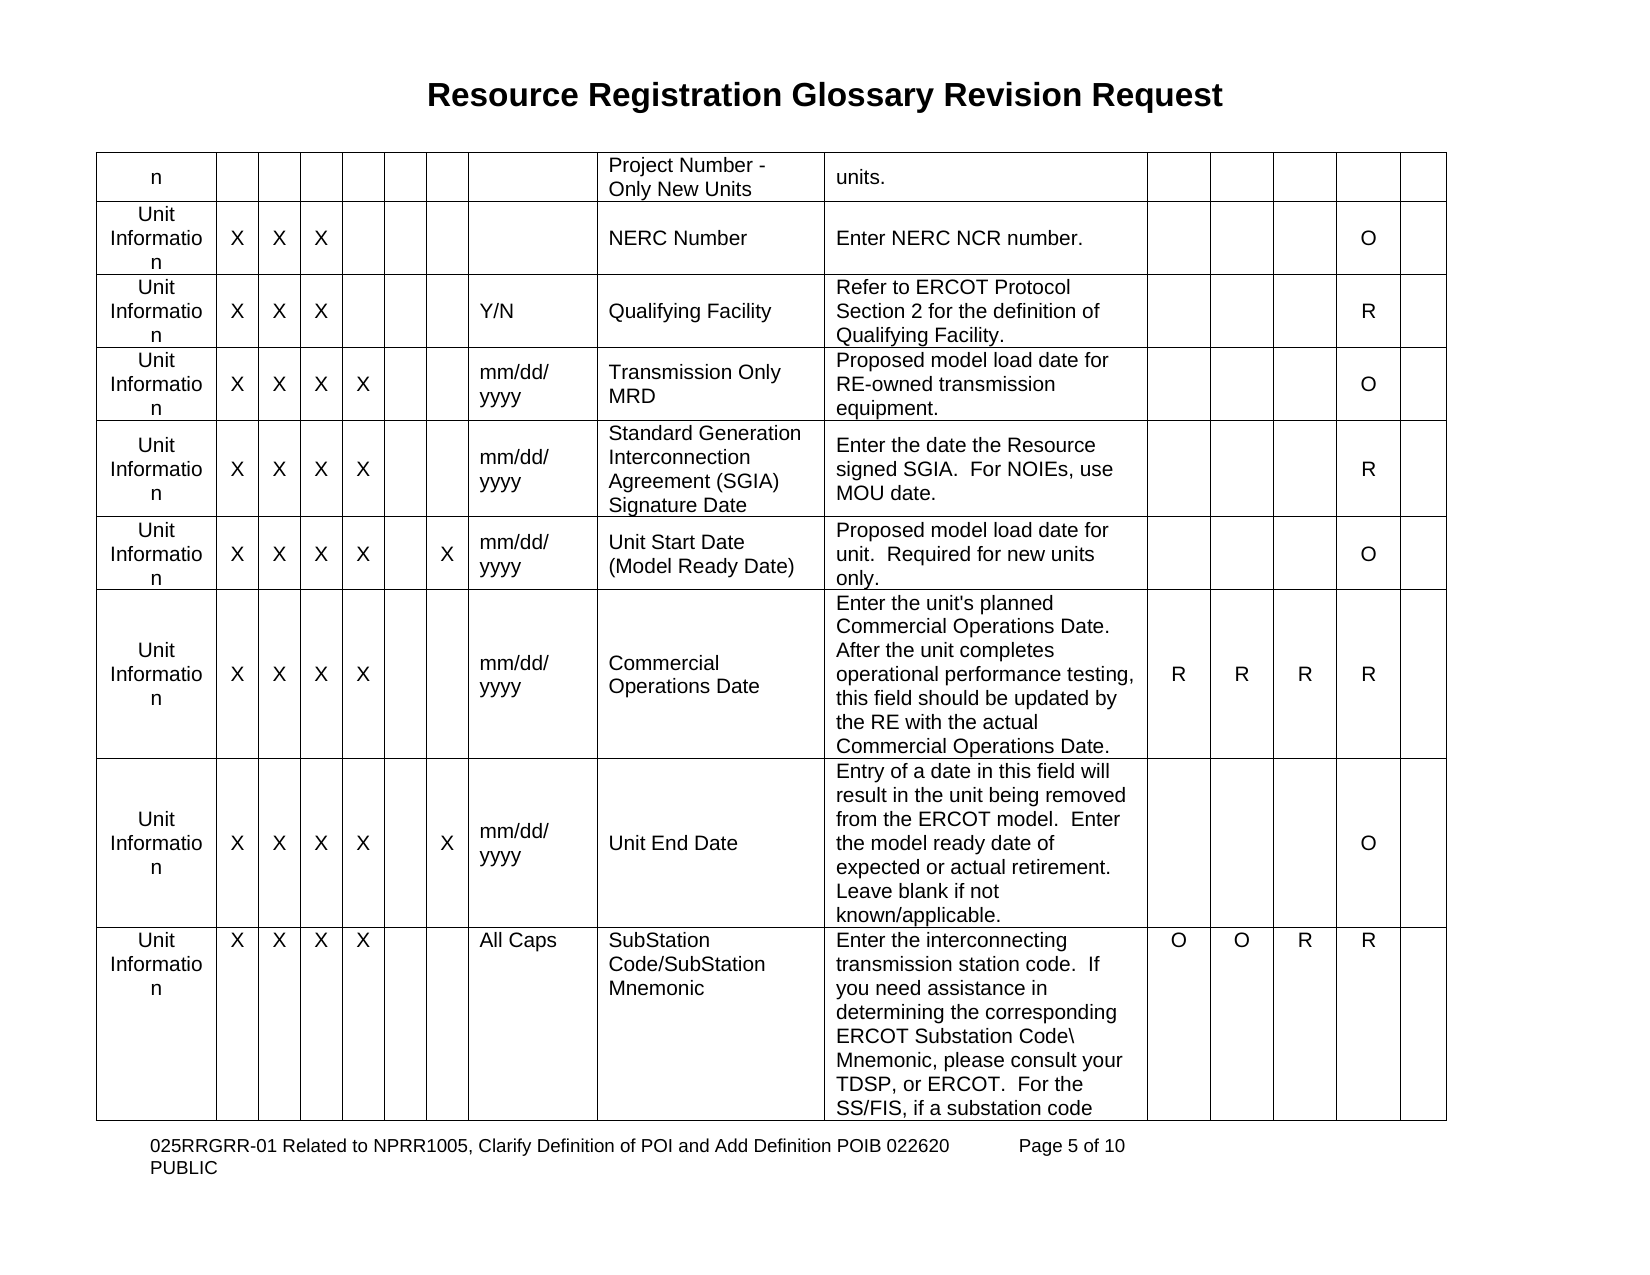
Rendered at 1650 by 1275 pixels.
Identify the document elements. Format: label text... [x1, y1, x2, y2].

table_cell Unit Information [97, 348, 216, 419]
table_cell R [1274, 928, 1336, 1119]
table_cell [1211, 759, 1273, 927]
table_cell [1211, 202, 1273, 274]
table_cell X [217, 348, 258, 419]
table_cell Refer to ERCOT Protocol Section 2 for the definition of Qualifying Facility. [825, 275, 1147, 347]
table_cell Unit Information [97, 202, 216, 274]
table_cell mm/dd/yyyy [469, 759, 597, 927]
table_cell X [259, 928, 300, 1119]
table_cell X [259, 421, 300, 516]
table_cell Unit Information [97, 928, 216, 1119]
table_cell X [301, 928, 342, 1119]
table_cell X [301, 153, 342, 201]
table_cell Enter the unit's planned Commercial Operations Date. After the unit completes operational performance testing, this field should be updated by the RE with the actual Commercial Operations Date. [825, 590, 1147, 758]
table_cell R [1211, 590, 1273, 758]
table_cell [427, 202, 468, 274]
table_cell C [1274, 153, 1336, 201]
table_cell [1274, 348, 1336, 419]
table_cell [1211, 275, 1273, 347]
table_cell Unit End Date [598, 759, 824, 927]
table_cell Unit Information [97, 590, 216, 758]
table_cell O [1337, 202, 1400, 274]
table_cell Unit Information [97, 153, 216, 201]
table_cell X [301, 202, 342, 274]
table_cell [385, 928, 426, 1119]
table_cell Unit Information [97, 759, 216, 927]
table_cell Unit Start Date (Model Ready Date) [598, 517, 824, 589]
table_cell [1401, 759, 1446, 927]
table_cell Unit Information [97, 275, 216, 347]
table_cell R [1337, 590, 1400, 758]
table_cell [427, 153, 468, 201]
table_cell [1401, 202, 1446, 274]
table_cell [385, 348, 426, 419]
table_cell [1401, 517, 1446, 589]
table_cell [385, 517, 426, 589]
table_cell [427, 590, 468, 758]
table_cell [1401, 928, 1446, 1119]
table_cell Unit Information [97, 421, 216, 516]
table_cell X [259, 759, 300, 927]
table_cell [427, 421, 468, 516]
table_cell O [1337, 348, 1400, 419]
table_cell Entry of a date in this field will result in the unit being removed from the ERCOT model. Enter the model ready date of expected or actual retirement. Leave blank if not known/applicable. [825, 759, 1147, 927]
table_cell X [343, 928, 384, 1119]
table_cell [385, 275, 426, 347]
table_cell [385, 421, 426, 516]
table_cell R [1337, 275, 1400, 347]
table_cell X [301, 348, 342, 419]
table_cell X [259, 275, 300, 347]
table_cell X [301, 590, 342, 758]
table_cell X [343, 517, 384, 589]
table_cell X [343, 590, 384, 758]
table_cell Commercial Operations Date [598, 590, 824, 758]
table_cell Enter the date the Resource signed SGIA. For NOIEs, use MOU date. [825, 421, 1147, 516]
table_cell [1274, 202, 1336, 274]
table_cell [1274, 421, 1336, 516]
table_cell X [217, 421, 258, 516]
table_cell R [1337, 928, 1400, 1119]
table_cell [1148, 202, 1210, 274]
table_cell mm/dd/yyyy [469, 590, 597, 758]
table_cell [1148, 275, 1210, 347]
table_cell X [259, 202, 300, 274]
table_cell O [1211, 928, 1273, 1119]
table_cell X [259, 517, 300, 589]
table_cell [1211, 517, 1273, 589]
table_cell [1148, 517, 1210, 589]
table_cell [385, 153, 426, 201]
table_cell X [343, 759, 384, 927]
table_cell X [427, 517, 468, 589]
table_cell mm/dd/yyyy [469, 348, 597, 419]
table_cell [1274, 759, 1336, 927]
table_cell O [1148, 928, 1210, 1119]
table_cell X [301, 421, 342, 516]
table_cell X [301, 759, 342, 927]
table_cell R [1337, 421, 1400, 516]
table_cell X [259, 153, 300, 201]
table_cell [343, 202, 384, 274]
table_cell O [1337, 517, 1400, 589]
table_cell [1401, 348, 1446, 419]
table_cell Enter NERC NCR number. [825, 202, 1147, 274]
table_cell [1401, 153, 1446, 201]
table_cell [1274, 517, 1336, 589]
table_cell O [1337, 759, 1400, 927]
table_cell [1148, 421, 1210, 516]
table_cell [469, 153, 597, 201]
table_cell X [217, 517, 258, 589]
table_cell [1274, 275, 1336, 347]
table_cell [1211, 421, 1273, 516]
table_cell Proposed model load date for unit. Required for new units only. [825, 517, 1147, 589]
table_cell C [1337, 153, 1400, 201]
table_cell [598, 928, 824, 1119]
table_cell X [259, 348, 300, 419]
table_cell [385, 759, 426, 927]
table_cell Y/N [469, 275, 597, 347]
table_cell [1211, 348, 1273, 419]
table_cell X [427, 759, 468, 927]
table_cell mm/dd/yyyy [469, 421, 597, 516]
table_cell [469, 202, 597, 274]
table_cell X [301, 517, 342, 589]
table_cell [427, 275, 468, 347]
table_cell Qualifying Facility [598, 275, 824, 347]
table_cell X [343, 421, 384, 516]
table_cell X [301, 275, 342, 347]
table_cell X [259, 590, 300, 758]
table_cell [825, 153, 1147, 201]
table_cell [598, 153, 824, 201]
table_cell [1401, 590, 1446, 758]
table_cell NERC Number [598, 202, 824, 274]
table_cell [1148, 348, 1210, 419]
table_cell [427, 928, 468, 1119]
table_cell [343, 275, 384, 347]
table_cell [1401, 275, 1446, 347]
table_cell [427, 348, 468, 419]
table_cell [825, 928, 1147, 1119]
table_cell Transmission Only MRD [598, 348, 824, 419]
table_cell Proposed model load date for RE-owned transmission equipment. [825, 348, 1147, 419]
table_cell X [343, 153, 384, 201]
table_cell X [343, 348, 384, 419]
table_cell [1148, 153, 1210, 201]
table_cell [385, 202, 426, 274]
table_cell X [217, 590, 258, 758]
table_cell R [1274, 590, 1336, 758]
table_cell [1148, 759, 1210, 927]
table_cell Standard Generation Interconnection Agreement (SGIA) Signature Date [598, 421, 824, 516]
table_cell X [217, 928, 258, 1119]
table_cell Unit Information [97, 517, 216, 589]
table_cell [1401, 421, 1446, 516]
table_cell X [217, 759, 258, 927]
table_cell C [1211, 153, 1273, 201]
table_cell [385, 590, 426, 758]
table_cell X [217, 275, 258, 347]
table_cell X [217, 153, 258, 201]
table_cell All Caps [469, 928, 597, 1119]
table_cell X [217, 202, 258, 274]
table_cell R [1148, 590, 1210, 758]
table_cell mm/dd/yyyy [469, 517, 597, 589]
